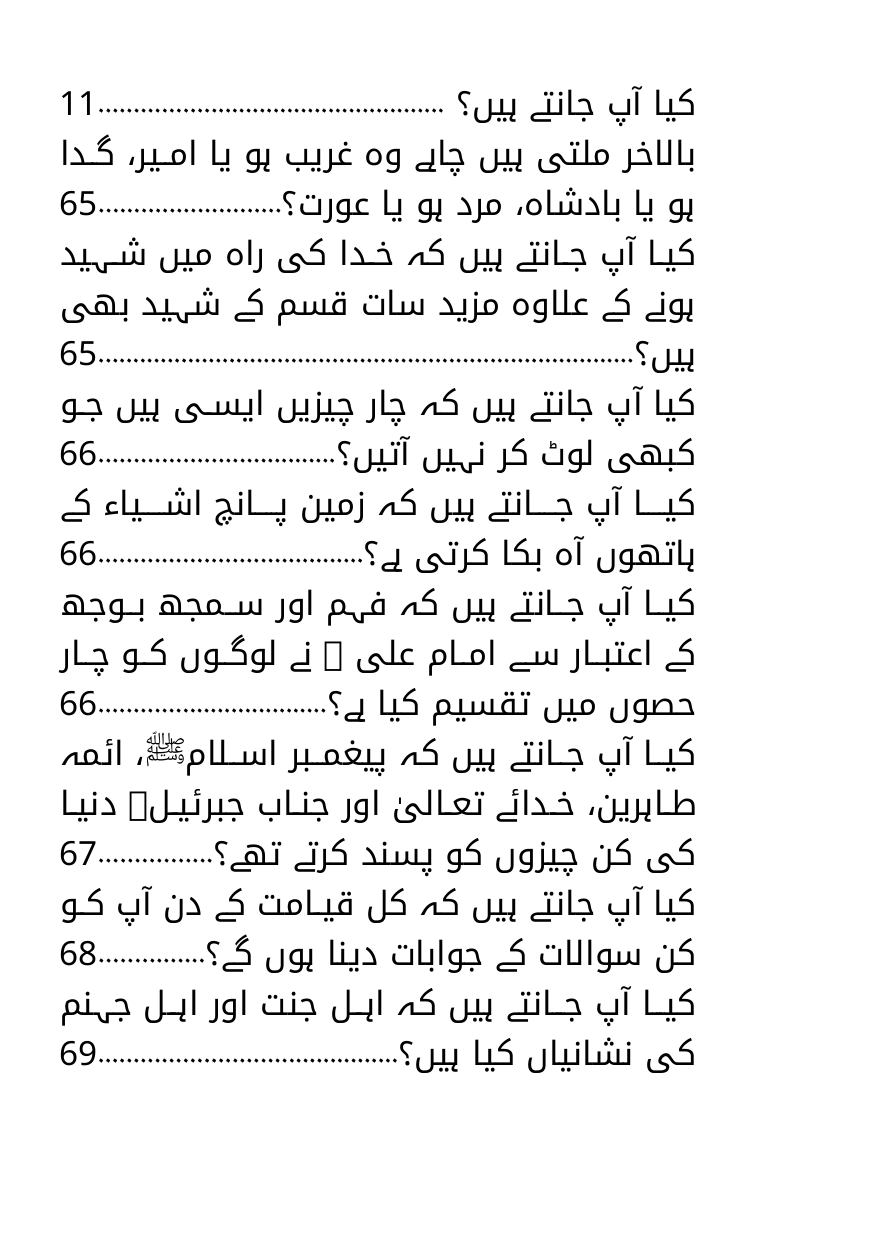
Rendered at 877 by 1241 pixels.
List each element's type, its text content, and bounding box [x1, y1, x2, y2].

text کیا آپ جانتے ہیں کہ زمین پانچ اشیاء کے ہاتھوں آہ بکا کرتی ہے؟ 66 [60, 475, 697, 575]
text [60, 125, 697, 225]
text کیا آپ جانتے ہیں کہ کل قیامت کے دن آپ کو کن سوالات کے جوابات دینا ہوں گے؟ 68 [60, 875, 697, 975]
text کیا آپ جانتے ہیں کہ چار چیزیں ایسی ہیں جو کبھی لوٹ کر نہیں آتیں؟ 66 [60, 375, 697, 475]
text کیا آپ جانتے ہیں کہ خدا کی راہ میں شہید ہونے کے علاوہ مزید سات قسم کے شہید بھی ہیں؟ 65 [60, 225, 697, 375]
text کیا آپ جانتے ہیں کہ پیغمبر اسلامﷺ، ائمہ طاہرین، خدائے تعالیٰ اور جناب جبرئیل﷣ دنیا کی کن چیزوں کو پسند کرتے تھے؟ 67 [60, 725, 697, 875]
text کیا آپ جانتے ہیں کہ فہم اور سمجھ بوجھ کے اعتبار سے امام علی ﷣ نے لوگوں کو چار حصوں میں تقسیم کیا ہے؟ 66 [60, 575, 697, 725]
text کیا آپ جانتے ہیں کہ اہل جنت اور اہل جہنم کی نشانیاں کیا ہیں؟ 69 [60, 975, 697, 1075]
